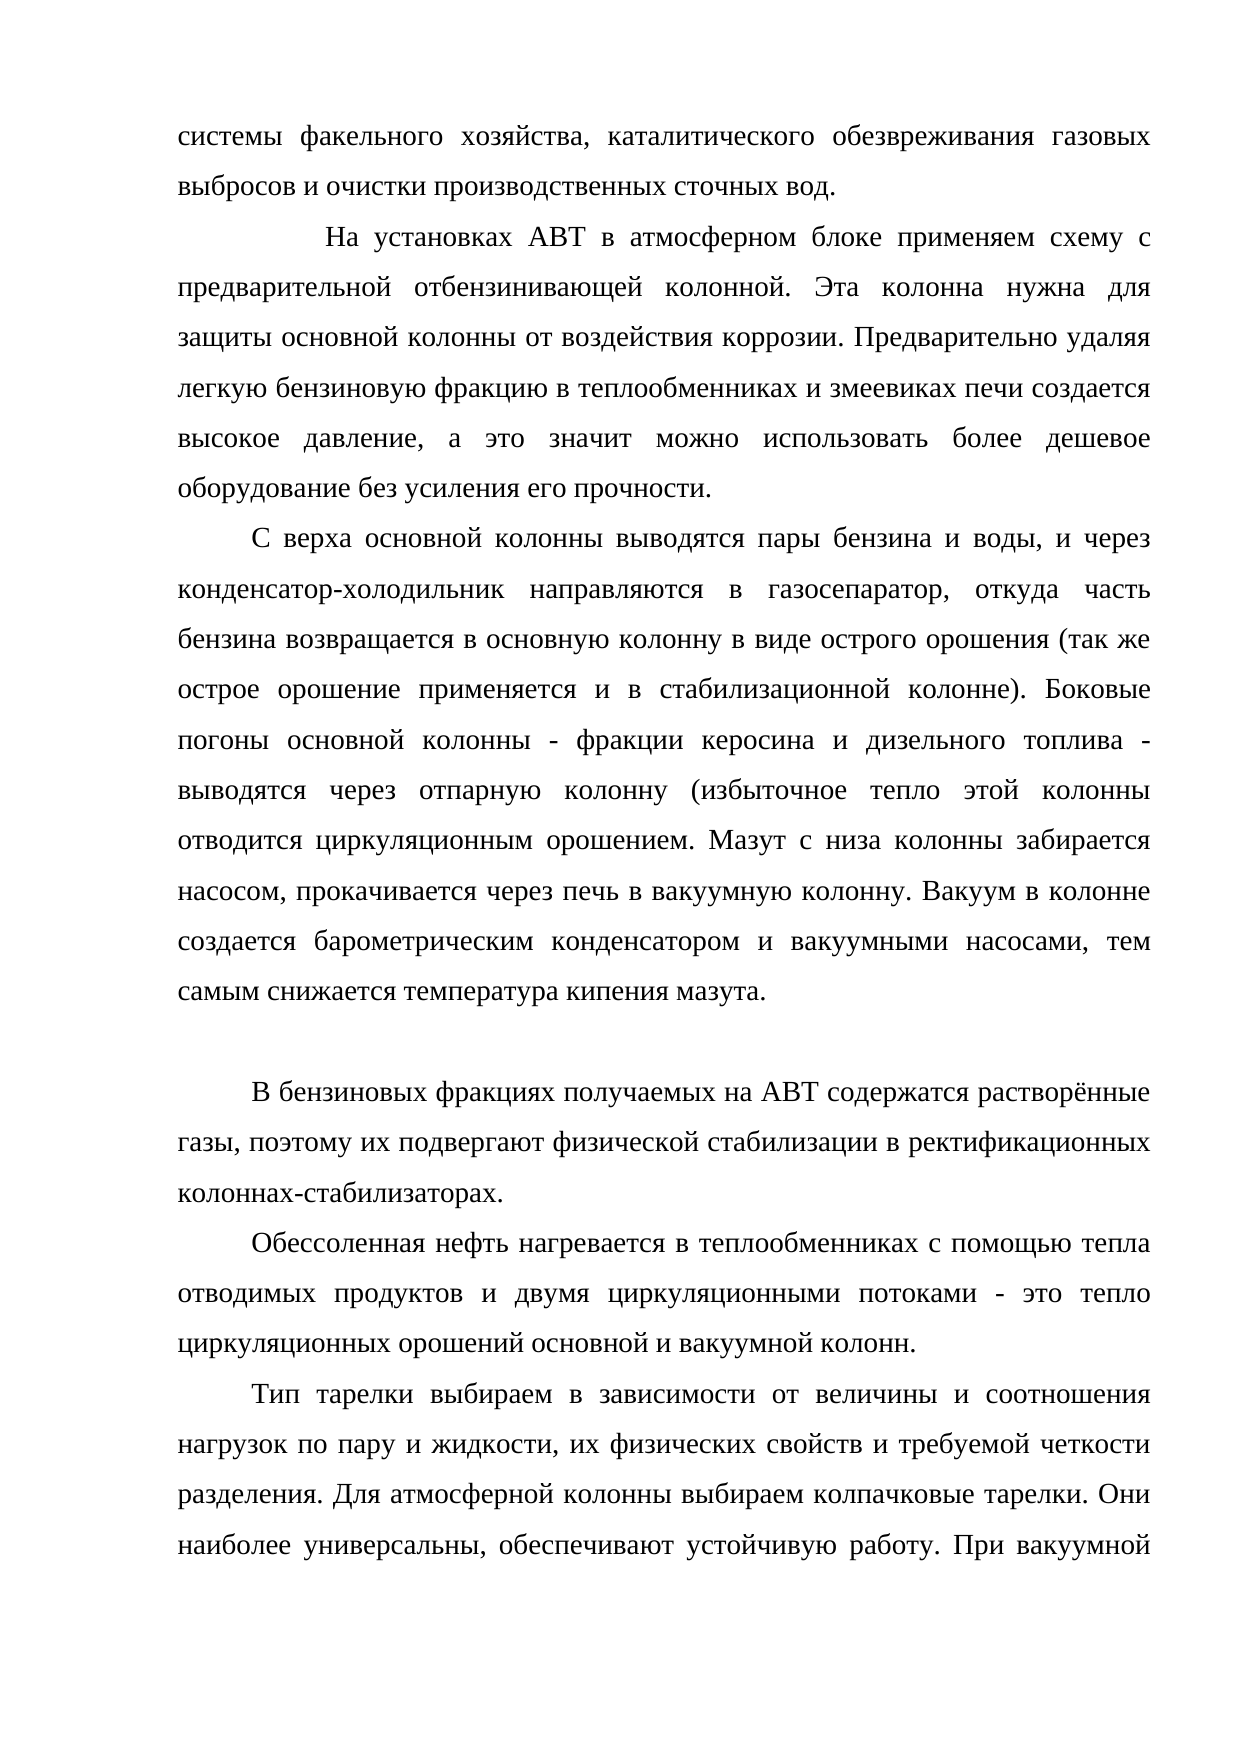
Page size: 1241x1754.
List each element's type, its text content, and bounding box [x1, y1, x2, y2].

text С верха основной колонны выводятся пары бензина и воды, и через конденсатор-холодильник направляются в газосепаратор, откуда часть бензина возвращается в основную колонну в виде острого орошения (так же острое орошение применяется и в стабилизационной колонне). Боковые погоны основной колонны - фракции керосина и дизельного топлива - выводятся через отпарную колонну (избыточное тепло этой колонны отводится циркуляционным орошением. Мазут с низа колонны забирается насосом, прокачивается через печь в вакуумную колонну. Вакуум в колонне создается барометрическим конденсатором и вакуумными насосами, тем самым снижается температура кипения мазута. [177, 521, 1152, 1007]
text Обессоленная нефть нагревается в теплообменниках с помощью тепла отводимых продуктов и двумя циркуляционными потоками - это тепло циркуляционных орошений основной и вакуумной колонн. [177, 1225, 1152, 1359]
text На установках АВТ в атмосферном блоке применяем схему с предварительной отбензинивающей колонной. Эта колонна нужна для защиты основной колонны от воздействия коррозии. Предварительно удаляя легкую бензиновую фракцию в теплообменниках и змеевиках печи создается высокое давление, а это значит можно использовать более дешевое оборудование без усиления его прочности. [177, 219, 1152, 504]
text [177, 118, 1152, 202]
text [177, 1376, 1152, 1560]
text В бензиновых фракциях получаемых на АВТ содержатся растворённые газы, поэтому их подвергают физической стабилизации в ректификационных колоннах-стабилизаторах. [177, 1074, 1152, 1208]
